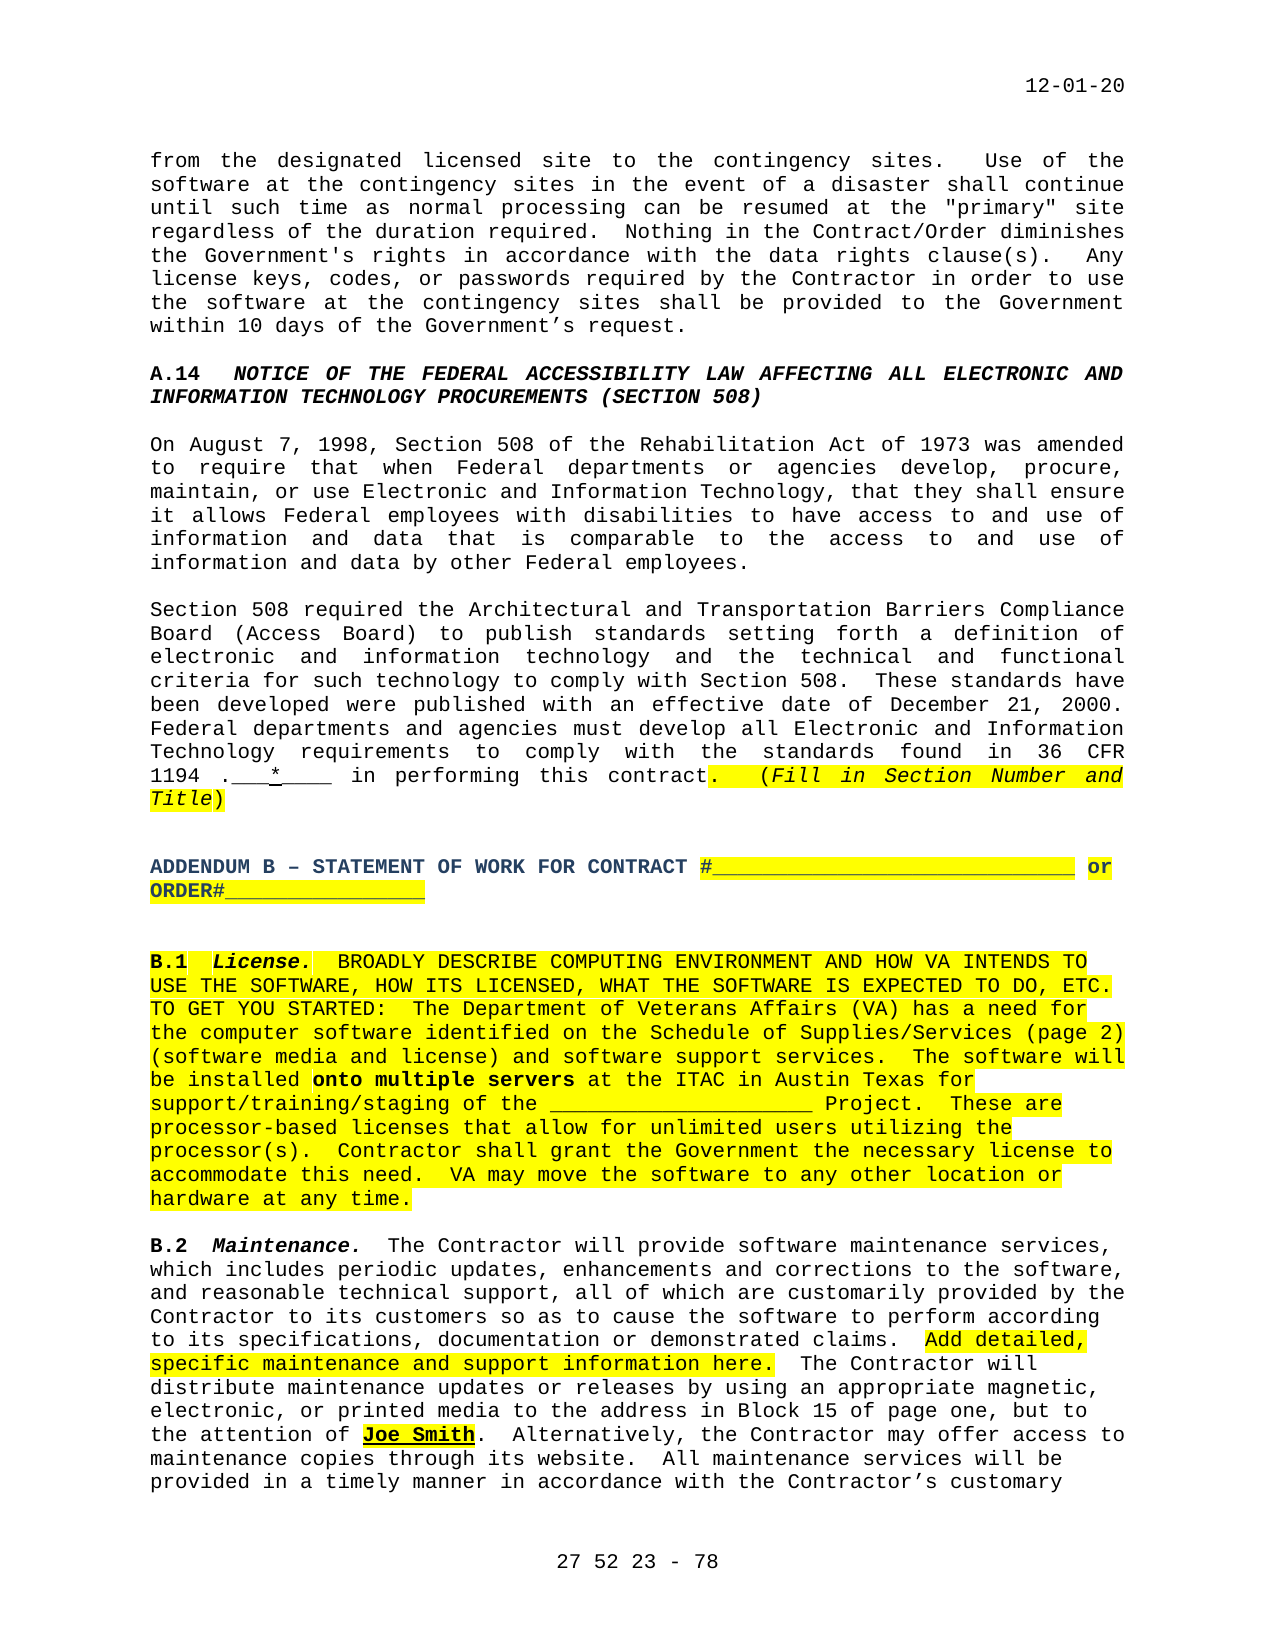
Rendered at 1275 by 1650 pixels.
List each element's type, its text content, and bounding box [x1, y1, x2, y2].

text Section 508 required the Architectural and Transportation Barriers Compliance Board (Access Board) to publish standards setting forth a definition of electronic and information technology and the technical and functional criteria for such technology to comply with Section 508. These standards have been developed were published with an effective date of December 21, 2000. Federal departments and agencies must develop all Electronic and Information Technology requirements to comply with the standards found in 36 CFR 1194 .___*____ in performing this contract. (Fill in Section Number and Title) [150, 599, 1125, 812]
text B.1 License. BROADLY DESCRIBE COMPUTING ENVIRONMENT AND HOW VA INTENDS TO USE THE SOFTWARE, HOW ITS LICENSED, WHAT THE SOFTWARE IS EXPECTED TO DO, ETC. TO GET YOU STARTED: The Department of Veterans Affairs (VA) has a need for the computer software identified on the Schedule of Supplies/Services (page 2) (software media and license) and software support services. The software will be installed onto multiple servers at the ITAC in Austin Texas for support/training/staging of the _____________________ Project. These are processor-based licenses that allow for unlimited users utilizing the processor(s). Contractor shall grant the Government the necessary license to accommodate this need. VA may move the software to any other location or hardware at any time. [412, 1069, 1125, 1211]
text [150, 1235, 1125, 1495]
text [150, 150, 1125, 339]
text A.14 NOTICE OF THE FEDERAL ACCESSIBILITY LAW AFFECTING ALL ELECTRONIC AND INFORMATION TECHNOLOGY PROCUREMENTS (SECTION 508) [150, 363, 1125, 410]
text B.1 License. BROADLY DESCRIBE COMPUTING ENVIRONMENT AND HOW VA INTENDS TO USE THE SOFTWARE, HOW ITS LICENSED, WHAT THE SOFTWARE IS EXPECTED TO DO, ETC. TO GET YOU STARTED: The Department of Veterans Affairs (VA) has a need for the computer software identified on the Schedule of Supplies/Services (page 2) (software media and license) and software support services. The software will be installed onto multiple servers at the ITAC in Austin Texas for support/training/staging of the _____________________ Project. These are processor-based licenses that allow for unlimited users utilizing the processor(s). Contractor shall grant the Government the necessary license to accommodate this need. VA may move the software to any other location or hardware at any time. [150, 951, 1125, 1022]
subtitle ADDENDUM B – STATEMENT OF WORK FOR CONTRACT #_____________________________ or ORDER#________________ [150, 857, 1125, 904]
text On August 7, 1998, Section 508 of the Rehabilitation Act of 1973 was amended to require that when Federal departments or agencies develop, procure, maintain, or use Electronic and Information Technology, that they shall ensure it allows Federal employees with disabilities to have access to and use of information and data that is comparable to the access to and use of information and data by other Federal employees. [150, 434, 1125, 576]
